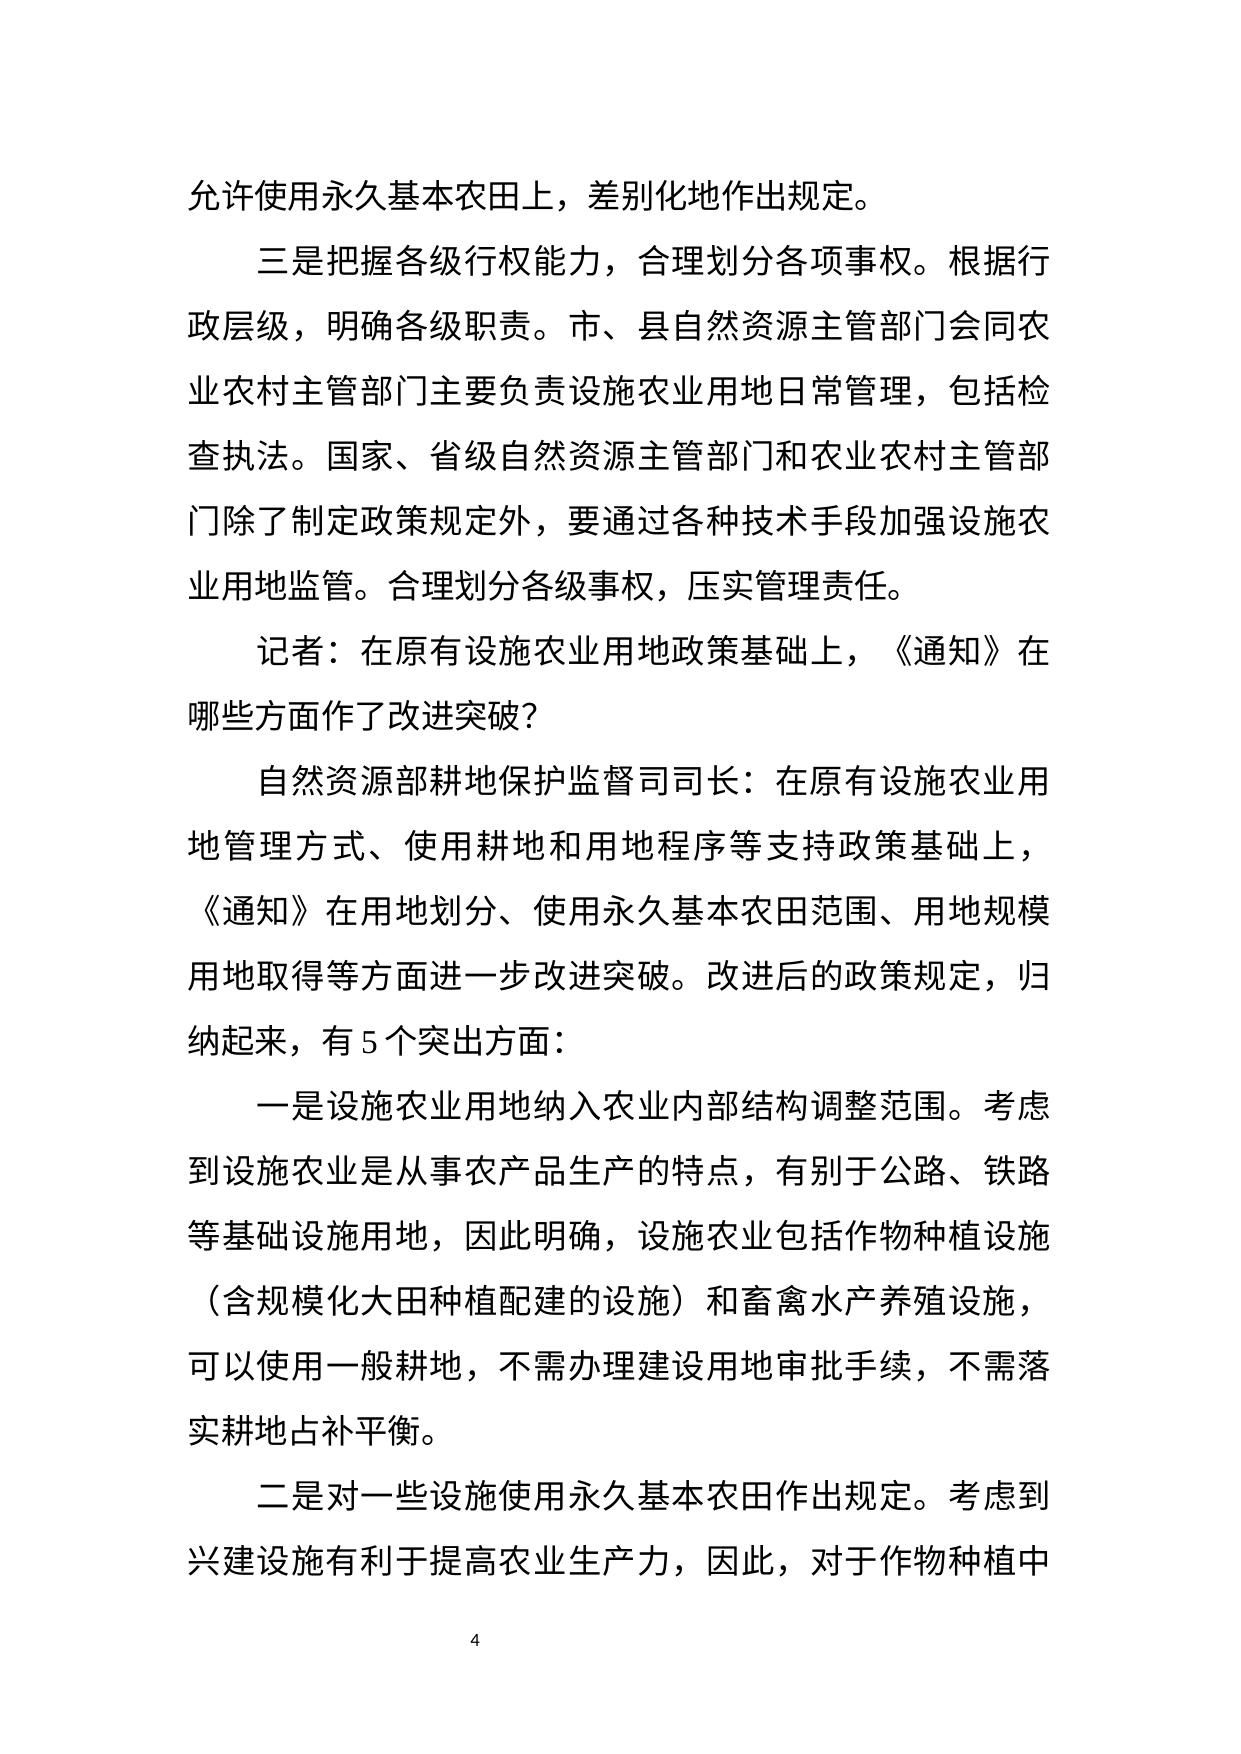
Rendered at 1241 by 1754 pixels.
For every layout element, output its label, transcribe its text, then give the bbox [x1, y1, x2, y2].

text 记者：在原有设施农业用地政策基础上，《通知》在哪些方面作了改进突破？ [187, 617, 1053, 747]
text 一是设施农业用地纳入农业内部结构调整范围。考虑到设施农业是从事农产品生产的特点，有别于公路、铁路等基础设施用地，因此明确，设施农业包括作物种植设施（含规模化大田种植配建的设施）和畜禽水产养殖设施，可以使用一般耕地，不需办理建设用地审批手续，不需落实耕地占补平衡。 [187, 1072, 1053, 1462]
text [187, 1462, 1053, 1592]
text 自然资源部耕地保护监督司司长：在原有设施农业用地管理方式、使用耕地和用地程序等支持政策基础上，《通知》在用地划分、使用永久基本农田范围、用地规模、用地取得等方面进一步改进突破。改进后的政策规定，归纳起来，有5个突出方面： [187, 747, 1053, 1072]
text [187, 162, 1053, 227]
text 三是把握各级行权能力，合理划分各项事权。根据行政层级，明确各级职责。市、县自然资源主管部门会同农业农村主管部门主要负责设施农业用地日常管理，包括检查执法。国家、省级自然资源主管部门和农业农村主管部门除了制定政策规定外，要通过各种技术手段加强设施农业用地监管。合理划分各级事权，压实管理责任。 [187, 227, 1053, 617]
